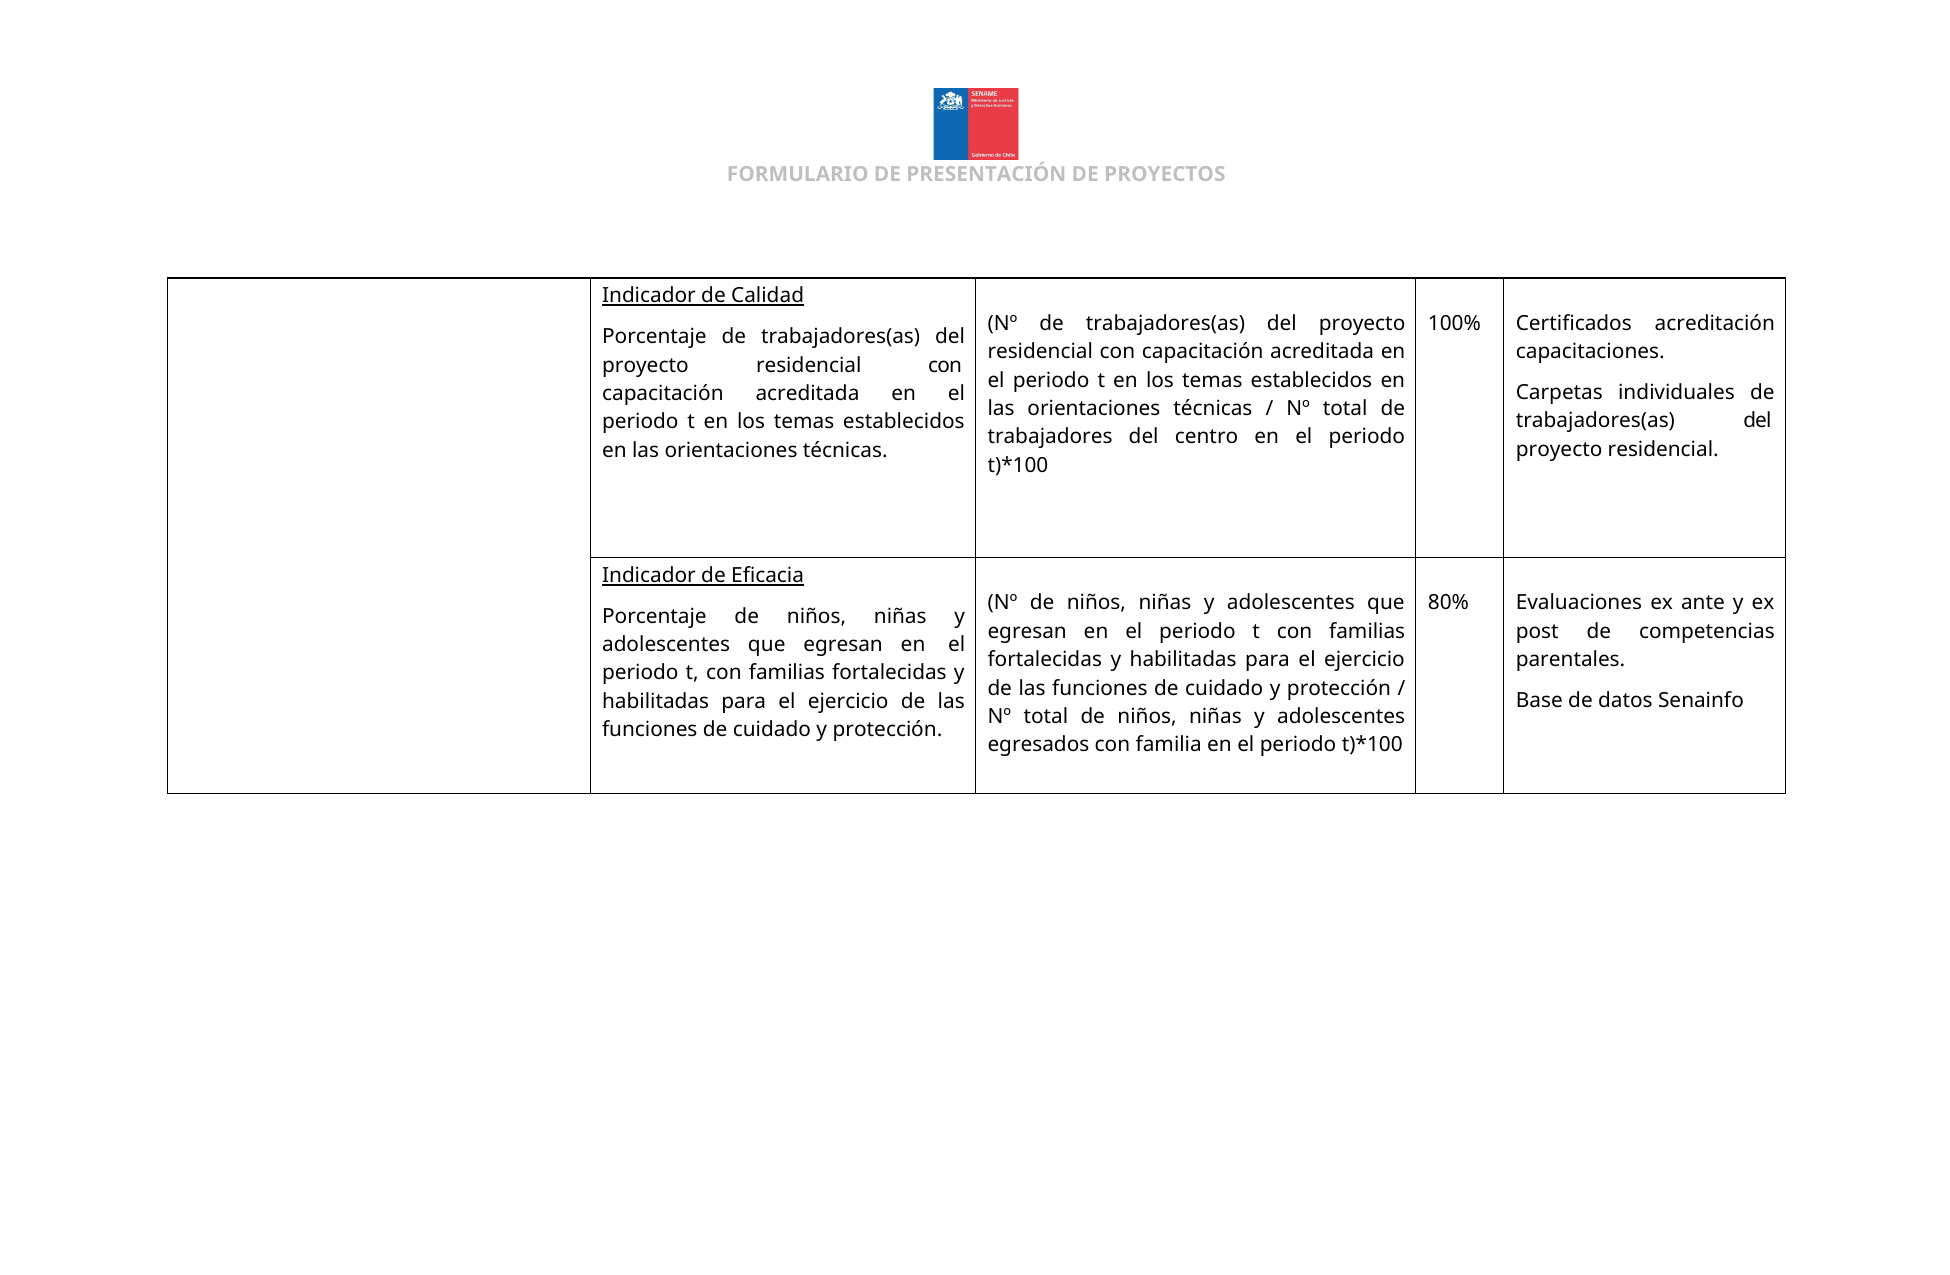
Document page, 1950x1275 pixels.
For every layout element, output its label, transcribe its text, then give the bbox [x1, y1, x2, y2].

table_cell 80% [1416, 558, 1503, 793]
table_header Indicador de Calidad Porcentaje de trabajadores(as) del proyecto residencial con capacitación acreditada en el periodo t en los temas establecidos en las orientaciones técnicas. [591, 279, 975, 557]
table_header (Nº de trabajadores(as) del proyecto residencial con capacitación acreditada en el periodo t en los temas establecidos en las orientaciones técnicas / Nº total de trabajadores del centro en el periodo t)*100 [976, 279, 1415, 557]
table_header [168, 279, 590, 793]
table_header 100% [1416, 279, 1503, 557]
table_cell Indicador de Eficacia Porcentaje de niños, niñas y adolescentes que egresan en el periodo t, con familias fortalecidas y habilitadas para el ejercicio de las funciones de cuidado y protección. [591, 558, 975, 793]
table_cell Evaluaciones ex ante y ex post de competencias parentales. Base de datos Senainfo [1504, 558, 1785, 793]
picture [933, 88, 1019, 160]
table_cell (Nº de niños, niñas y adolescentes que egresan en el periodo t con familias fortalecidas y habilitadas para el ejercicio de las funciones de cuidado y protección / Nº total de niños, niñas y adolescentes egresados con familia en el periodo t)*100 [976, 558, 1415, 793]
table_header Certificados acreditación capacitaciones. Carpetas individuales de trabajadores(as) del proyecto residencial. [1504, 279, 1785, 557]
